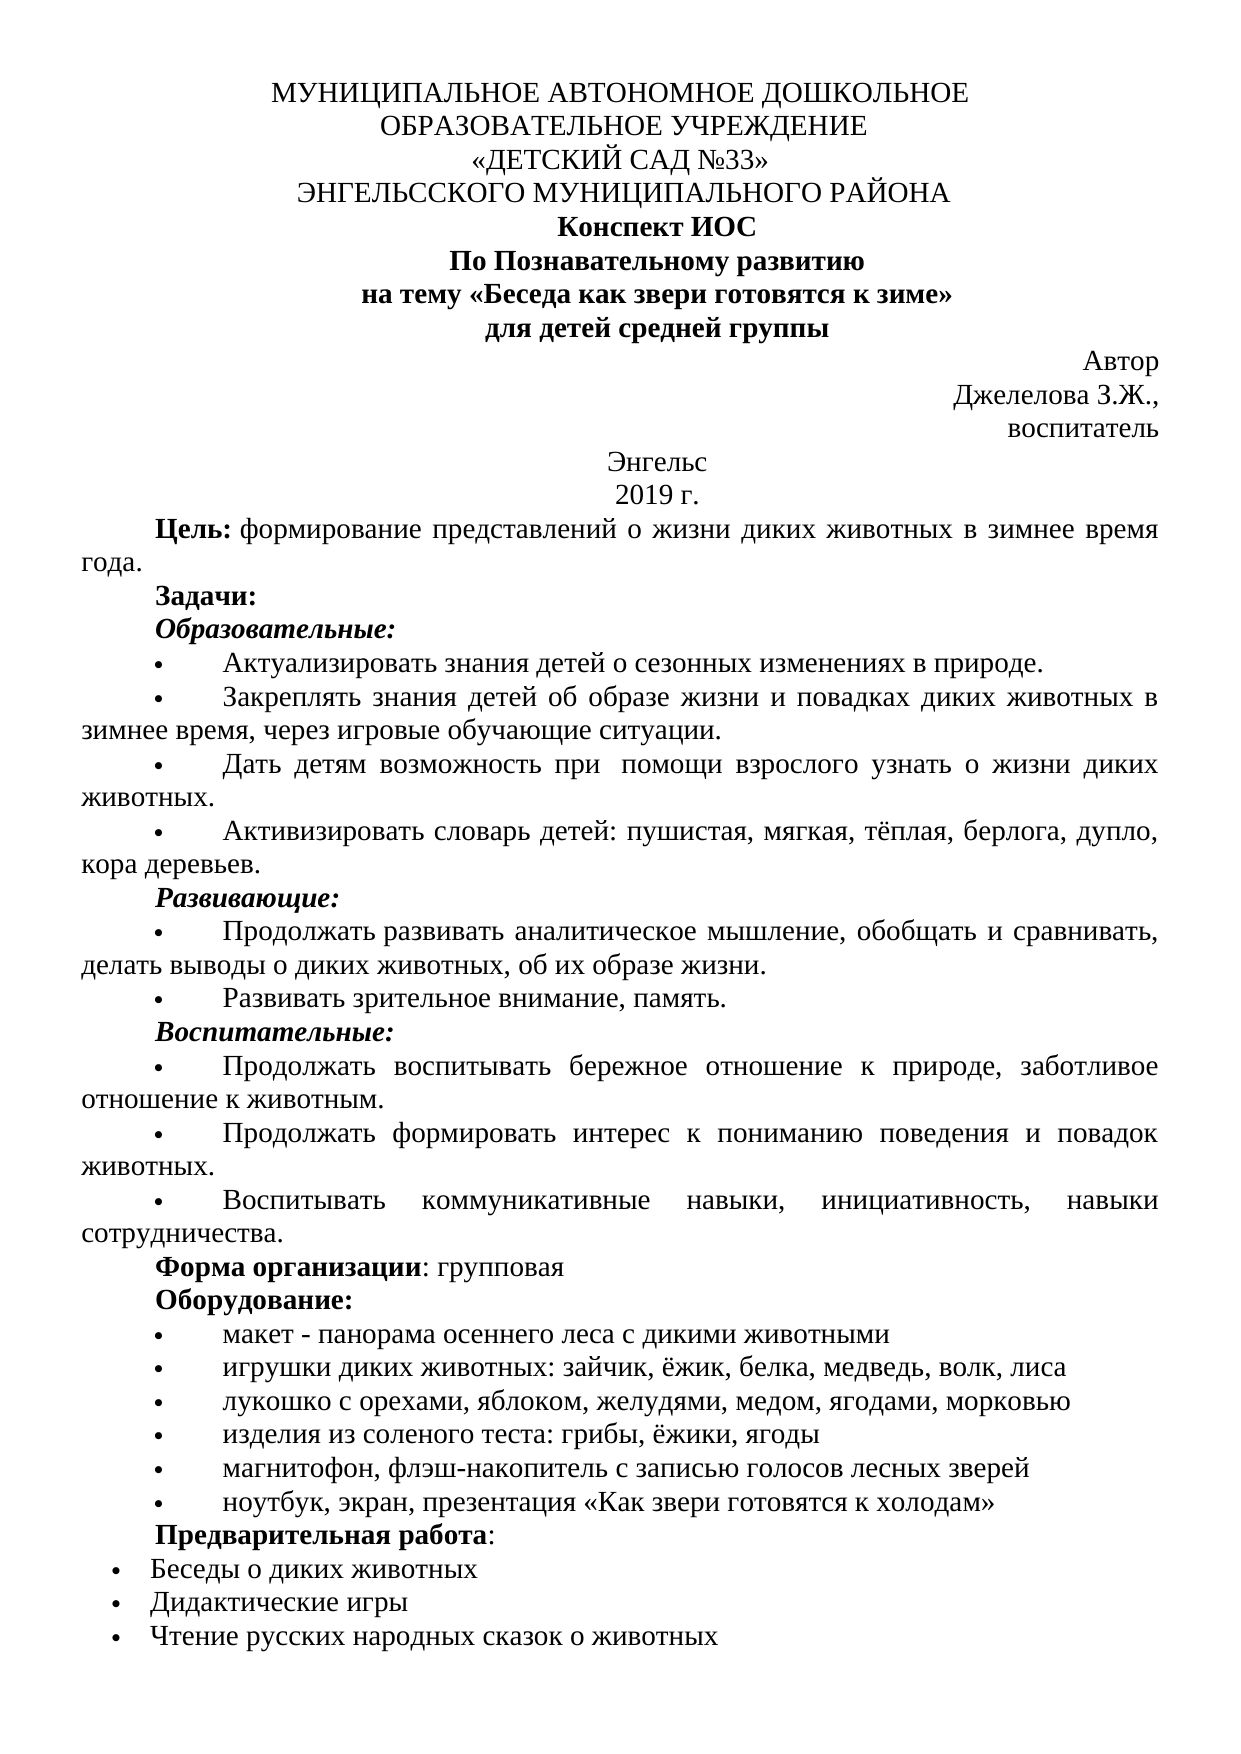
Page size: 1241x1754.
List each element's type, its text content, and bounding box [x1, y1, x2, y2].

list Дидактические игры [112, 1584, 1159, 1618]
text Предварительная работа: [81, 1517, 1159, 1551]
text Энгельс [81, 444, 1159, 477]
list магнитофон, флэш-накопитель с записью голосов лесных зверей [81, 1450, 1159, 1484]
text Форма организации: групповая [81, 1249, 1159, 1282]
text «ДЕТСКИЙ САД №33» [75, 142, 1165, 176]
text Задачи: [81, 578, 1159, 612]
text Развивающие: [81, 880, 1159, 913]
text ОБРАЗОВАТЕЛЬНОЕ УЧРЕЖДЕНИЕ [75, 108, 1165, 142]
text Конспект ИОС [81, 209, 1159, 243]
list ноутбук, экран, презентация «Как звери готовятся к холодам» [81, 1484, 1159, 1517]
text воспитатель [81, 410, 1159, 444]
list Развивать зрительное внимание, память. [81, 981, 1159, 1014]
list Чтение русских народных сказок о животных [112, 1618, 1159, 1651]
list Продолжать формировать интерес к пониманию поведения и повадок животных. [81, 1115, 1159, 1182]
list макет - панорама осеннего леса с дикими животными [81, 1316, 1159, 1349]
list изделия из соленого теста: грибы, ёжики, ягоды [81, 1417, 1159, 1450]
list Беседы о диких животных [112, 1551, 1159, 1584]
list лукошко с орехами, яблоком, желудями, медом, ягодами, морковью [81, 1383, 1159, 1417]
text По Познавательному развитию [81, 243, 1159, 276]
list Закреплять знания детей об образе жизни и повадках диких животных в зимнее время, через игровые обучающие ситуации. [81, 679, 1159, 746]
list Активизировать словарь детей: пушистая, мягкая, тёплая, берлога, дупло, кора деревьев. [81, 813, 1159, 880]
text Образовательные: [81, 612, 1159, 645]
text ЭНГЕЛЬССКОГО МУНИЦИПАЛЬНОГО РАЙОНА [75, 176, 1165, 209]
list игрушки диких животных: зайчик, ёжик, белка, медведь, волк, лиса [81, 1349, 1159, 1383]
text на тему «Беседа как звери готовятся к зиме» [81, 276, 1159, 310]
text Автор [81, 343, 1159, 377]
list Продолжать развивать аналитическое мышление, обобщать и сравнивать, делать выводы о диких животных, об их образе жизни. [81, 913, 1159, 981]
text Воспитательные: [81, 1014, 1159, 1048]
list Дать детям возможность при помощи взрослого узнать о жизни диких животных. [81, 746, 1159, 813]
list Воспитывать коммуникативные навыки, инициативность, навыки сотрудничества. [81, 1182, 1159, 1249]
list Актуализировать знания детей о сезонных изменениях в природе. [81, 645, 1159, 679]
list Продолжать воспитывать бережное отношение к природе, заботливое отношение к животным. [81, 1048, 1159, 1115]
text Джелелова З.Ж., [81, 377, 1159, 410]
text Оборудование: [81, 1282, 1159, 1316]
text 2019 г. [81, 477, 1159, 511]
text для детей средней группы [81, 310, 1159, 343]
text МУНИЦИПАЛЬНОЕ АВТОНОМНОЕ ДОШКОЛЬНОЕ [75, 75, 1165, 108]
text Цель: формирование представлений о жизни диких животных в зимнее время года. [81, 511, 1159, 578]
